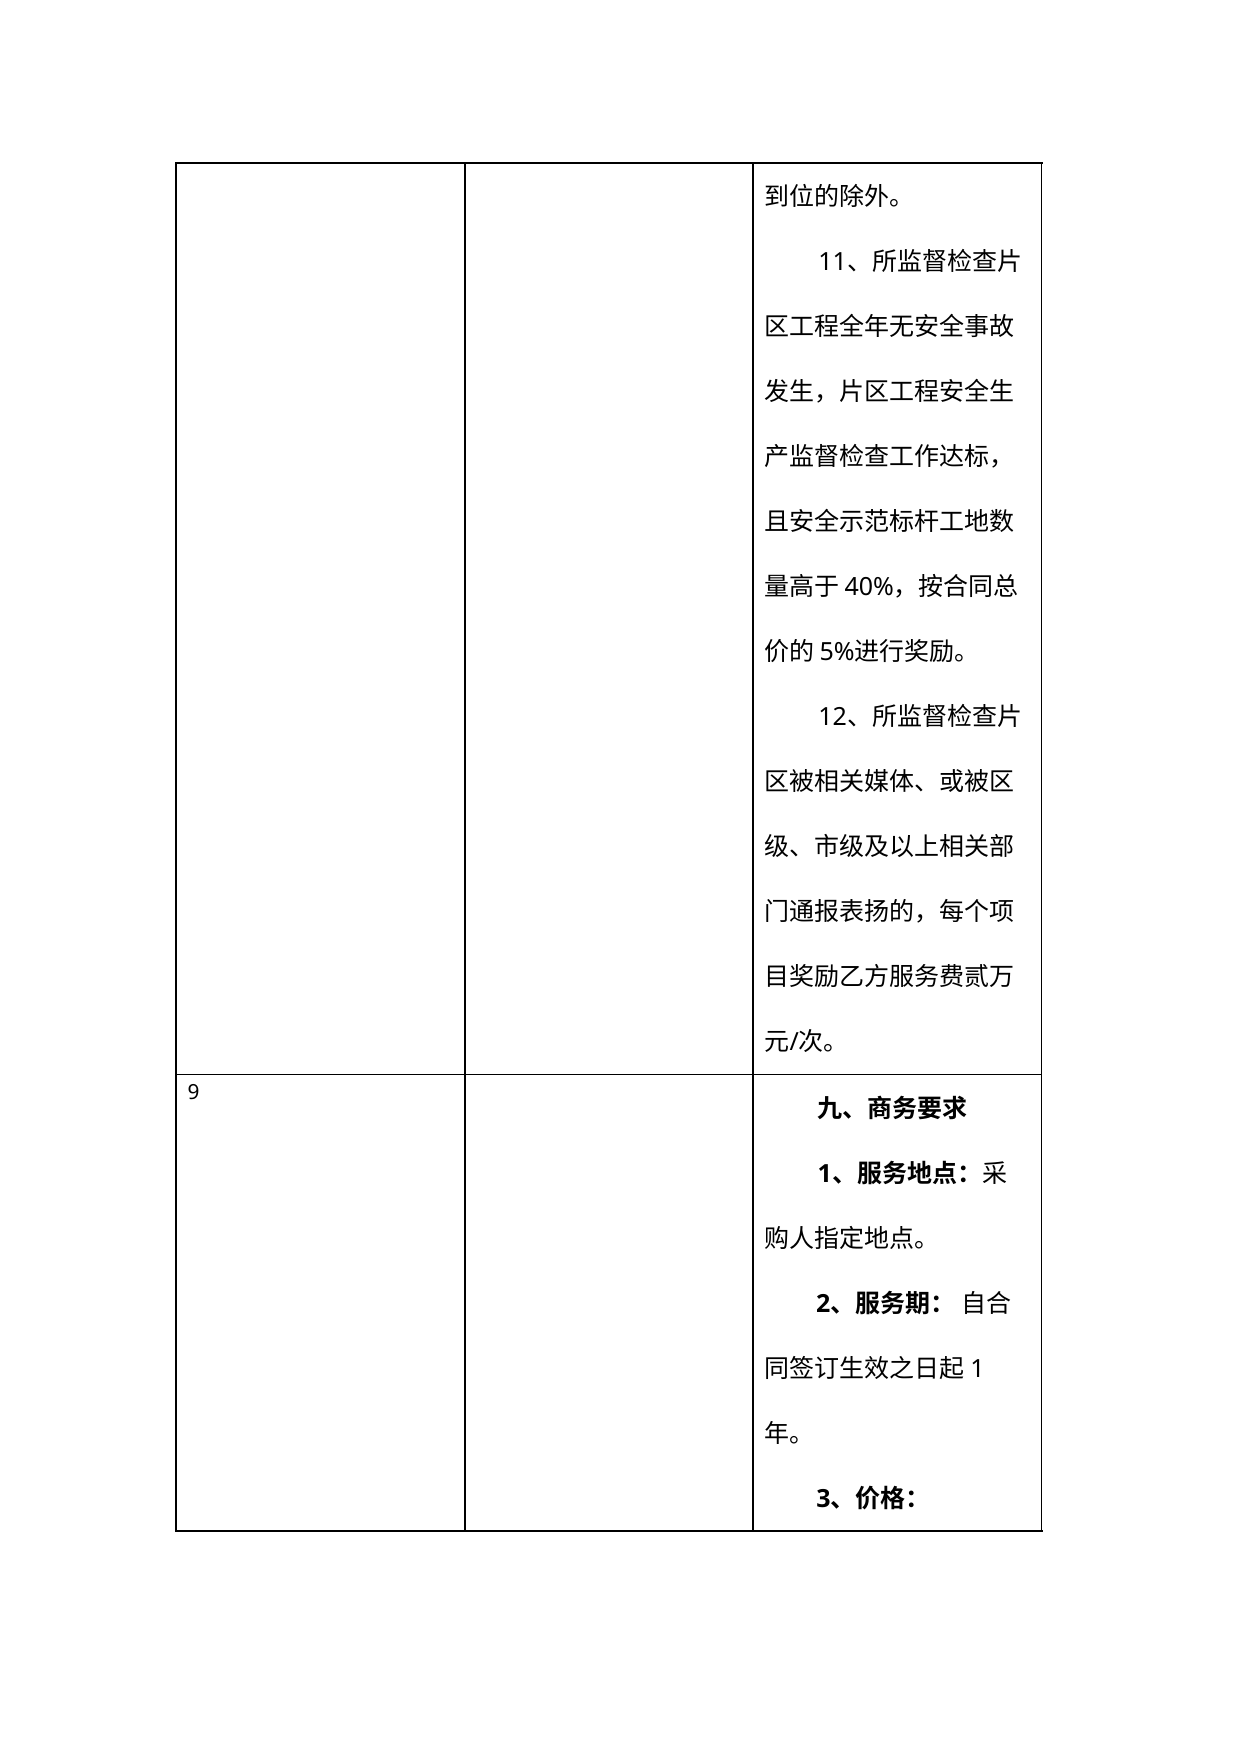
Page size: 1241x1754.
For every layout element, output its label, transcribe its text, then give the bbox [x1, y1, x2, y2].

table_cell 9 [177, 1075, 464, 1530]
table_cell [466, 1075, 752, 1530]
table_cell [754, 1075, 1041, 1530]
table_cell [754, 164, 1041, 1073]
table_cell [466, 164, 752, 1073]
table_cell 8 [177, 164, 464, 1073]
